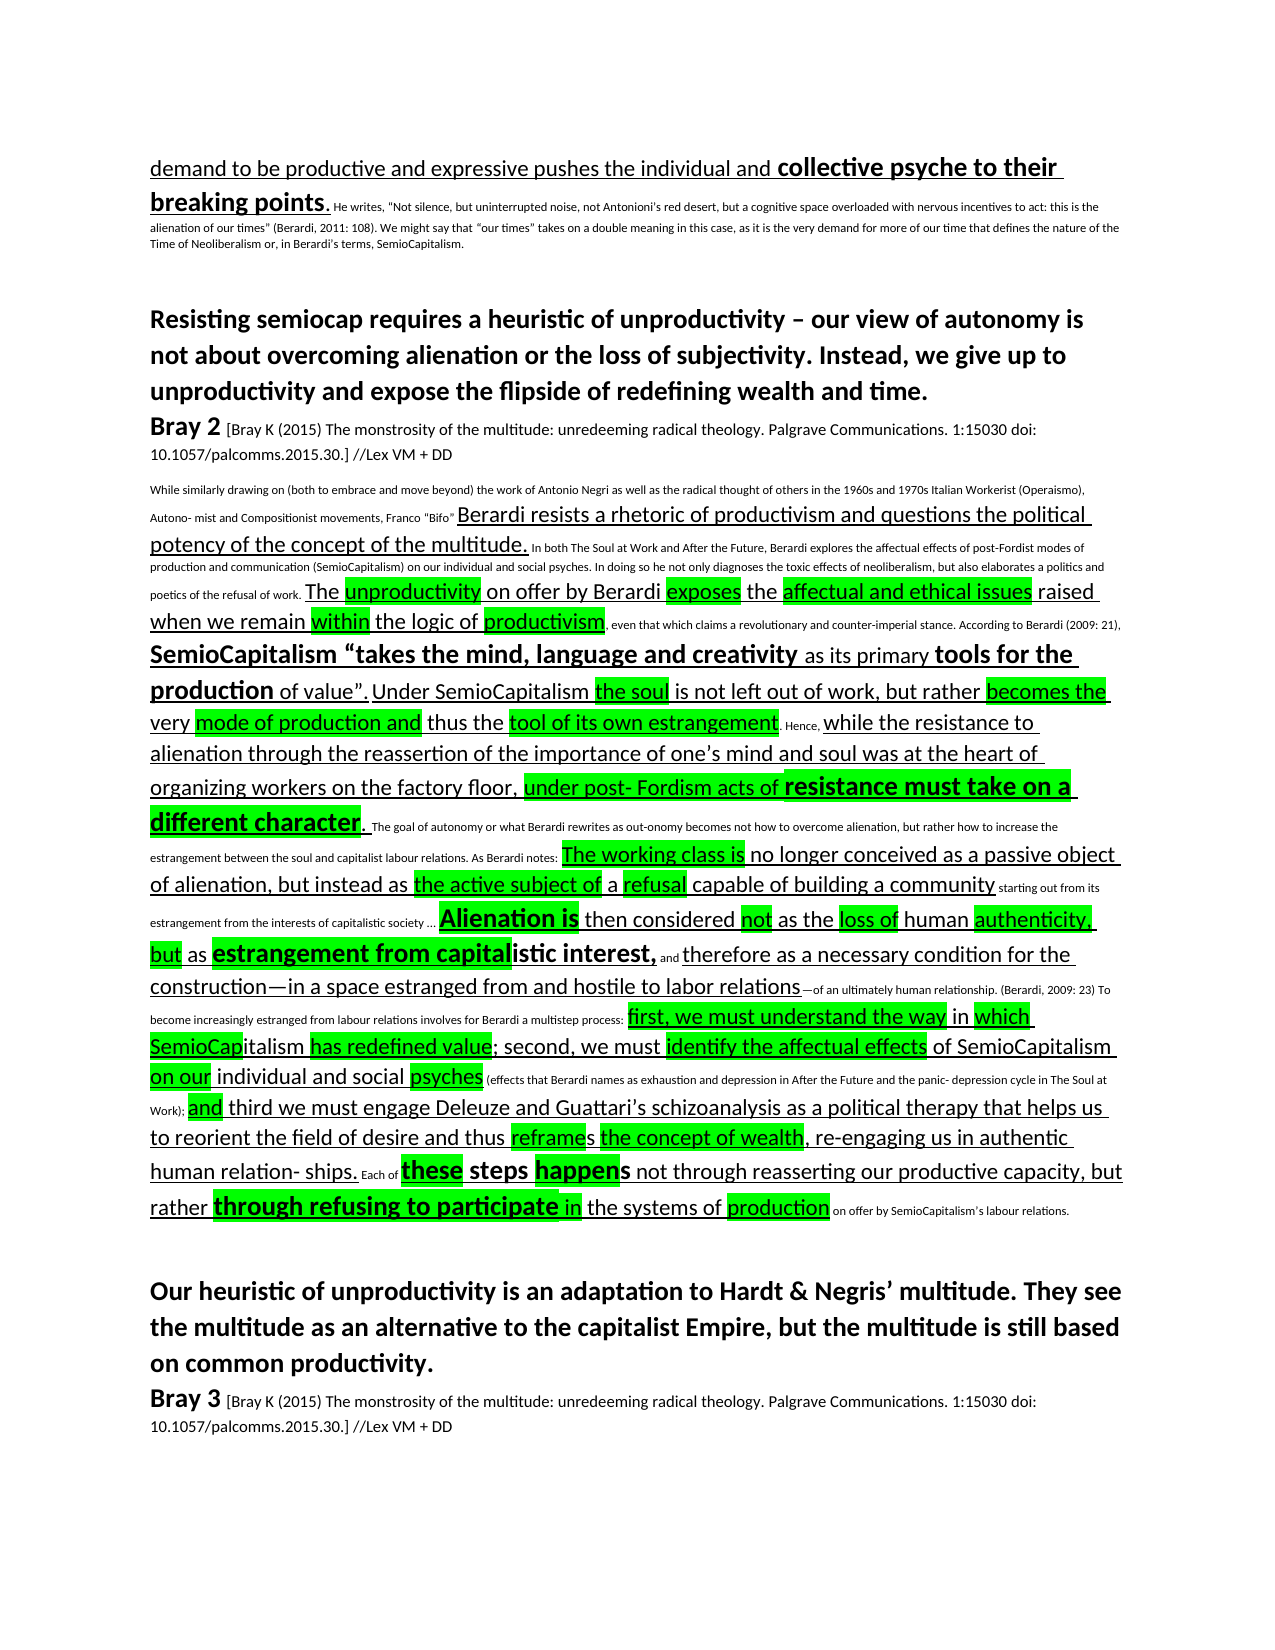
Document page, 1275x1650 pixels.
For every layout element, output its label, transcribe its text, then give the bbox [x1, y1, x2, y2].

subtitle Resisting semiocap requires a heuristic of unproductivity – our view of autonomy is not about overcoming alienation or the loss of subjectivity. Instead, we give up to unproductivity and expose the flipside of redefining wealth and time. [150, 302, 1125, 407]
text Bray 3 [Bray K (2015) The monstrosity of the multitude: unredeeming radical theology. Palgrave Communications. 1:15030 doi: 10.1057/palcomms.2015.30.] //Lex VM + DD [150, 1381, 1125, 1436]
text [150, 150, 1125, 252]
text Bray 2 [Bray K (2015) The monstrosity of the multitude: unredeeming radical theology. Palgrave Communications. 1:15030 doi: 10.1057/palcomms.2015.30.] //Lex VM + DD [150, 409, 1125, 464]
subtitle Our heuristic of unproductivity is an adaptation to Hardt & Negris’ multitude. They see the multitude as an alternative to the capitalist Empire, but the multitude is still based on common productivity. [150, 1274, 1125, 1379]
text While similarly drawing on (both to embrace and move beyond) the work of Antonio Negri as well as the radical thought of others in the 1960s and 1970s Italian Workerist (Operaismo), Autono- mist and Compositionist movements, Franco “Bifo” Berardi resists a rhetoric of productivism and questions the political potency of the concept of the multitude. In both The Soul at Work and After the Future, Berardi explores the affectual effects of post-Fordist modes of production and communication (SemioCapitalism) on our individual and social psyches. In doing so he not only diagnoses the toxic effects of neoliberalism, but also elaborates a politics and poetics of the refusal of work. The unproductivity on offer by Berardi exposes the affectual and ethical issues raised when we remain within the logic of productivism, even that which claims a revolutionary and counter-imperial stance. According to Berardi (2009: 21), SemioCapitalism “takes the mind, language and creativity as its primary tools for the production of value”. Under SemioCapitalism the soul is not left out of work, but rather becomes the very mode of production and thus the tool of its own estrangement. Hence, while the resistance to alienation through the reassertion of the importance of one’s mind and soul was at the heart of organizing workers on the factory floor, under post- Fordism acts of resistance must take on a different character. The goal of autonomy or what Berardi rewrites as out-onomy becomes not how to overcome alienation, but rather how to increase the estrangement between the soul and capitalist labour relations. As Berardi notes: The working class is no longer conceived as a passive object of alienation, but instead as the active subject of a refusal capable of building a community starting out from its estrangement from the interests of capitalistic society ... Alienation is then considered not as the loss of human authenticity, but as estrangement from capitalistic interest, and therefore as a necessary condition for the construction—in a space estranged from and hostile to labor relations—of an ultimately human relationship. (Berardi, 2009: 23) To become increasingly estranged from labour relations involves for Berardi a multistep process: first, we must understand the way in which SemioCapitalism has redefined value; second, we must identify the affectual effects of SemioCapitalism on our individual and social psyches (effects that Berardi names as exhaustion and depression in After the Future and the panic- depression cycle in The Soul at Work); and third we must engage Deleuze and Guattari’s schizoanalysis as a political therapy that helps us to reorient the field of desire and thus reframes the concept of wealth, re-engaging us in authentic human relation- ships. Each of these steps happens not through reasserting our productive capacity, but rather through refusing to participate in the systems of production on offer by SemioCapitalism’s labour relations. [150, 482, 1125, 1222]
